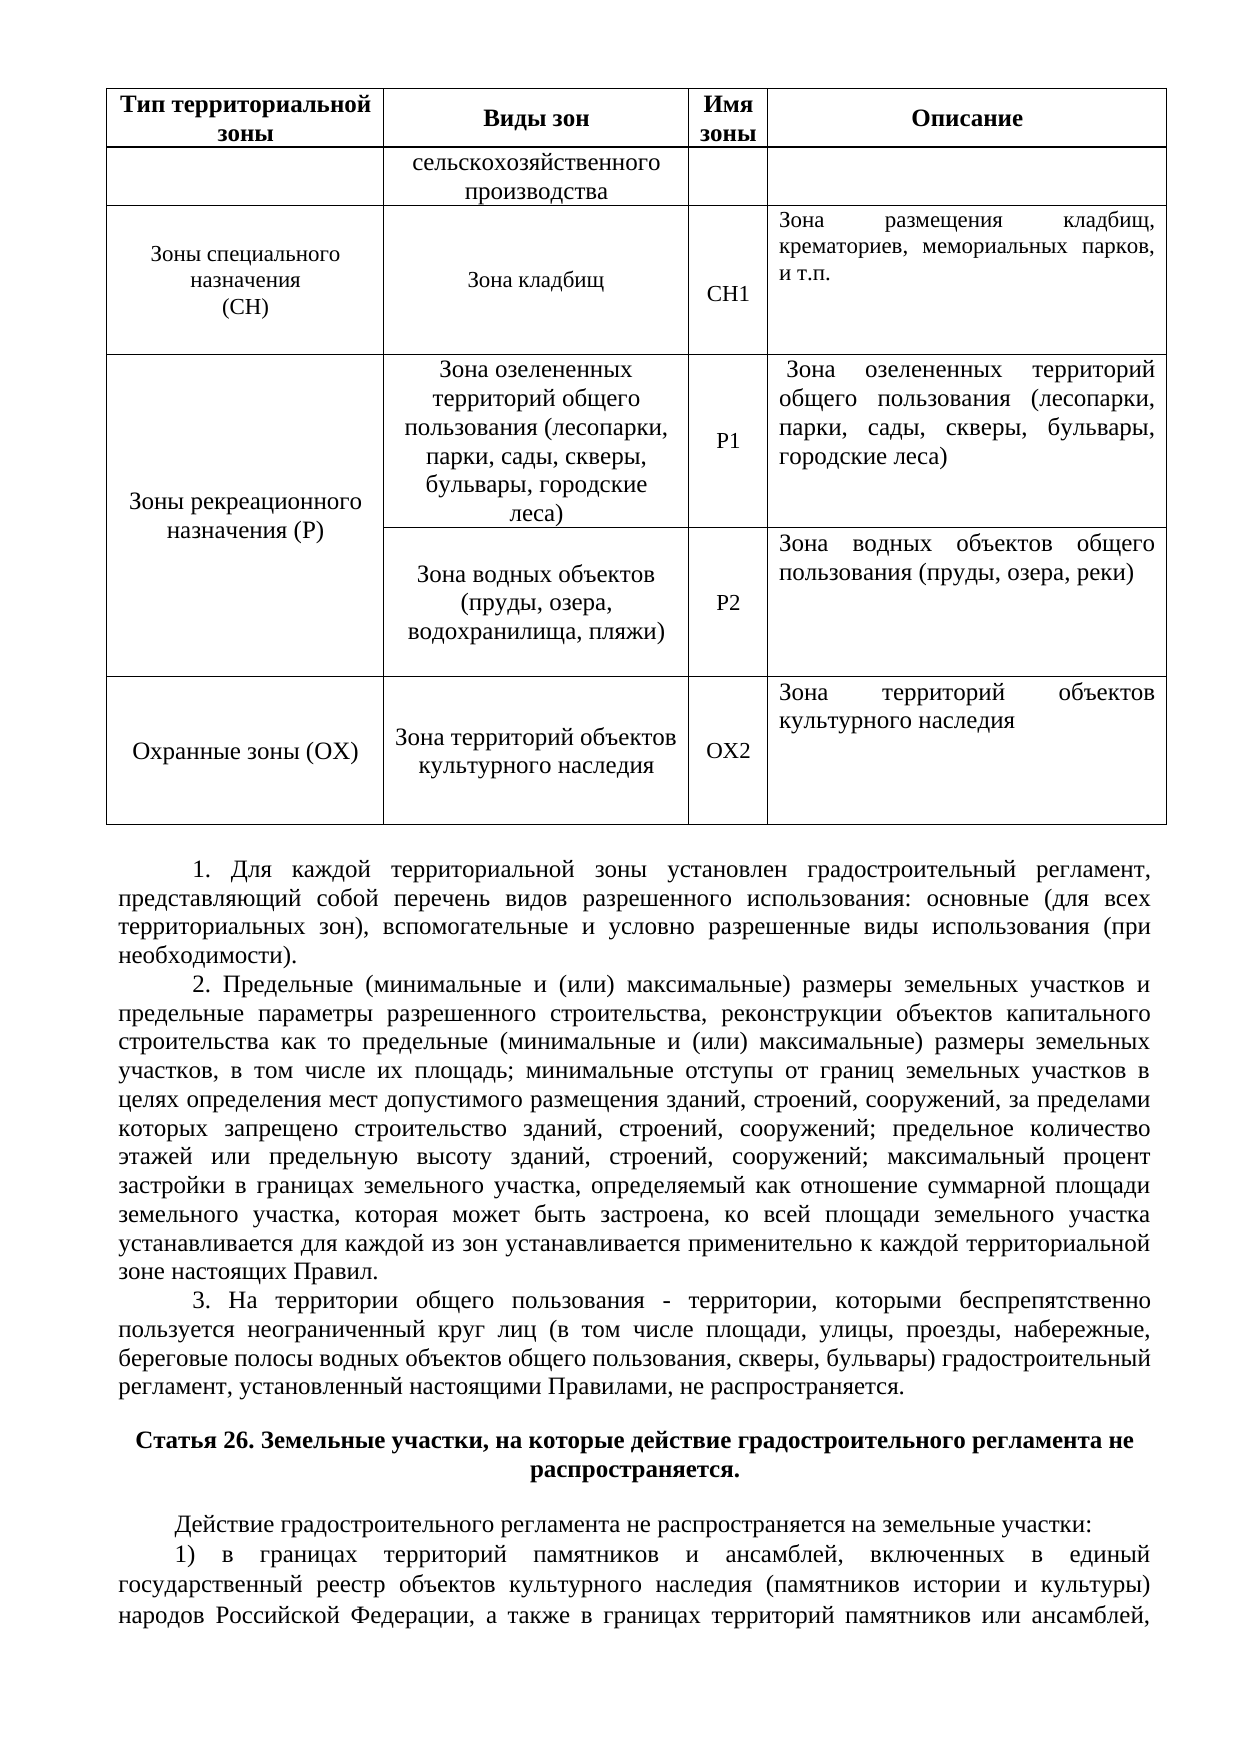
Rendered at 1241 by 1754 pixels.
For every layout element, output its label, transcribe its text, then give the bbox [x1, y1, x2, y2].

table_cell Зона территорий объектов культурного наследия [384, 677, 688, 824]
text 2. Предельные (минимальные и (или) максимальные) размеры земельных участков и предельные параметры разрешенного строительства, реконструкции объектов капитального строительства как то предельные (минимальные и (или) максимальные) размеры земельных участков, в том числе их площадь; минимальные отступы от границ земельных участков в целях определения мест допустимого размещения зданий, строений, сооружений, за пределами которых запрещено строительство зданий, строений, сооружений; предельное количество этажей или предельную высоту зданий, строений, сооружений; максимальный процент застройки в границах земельного участка, определяемый как отношение суммарной площади земельного участка, которая может быть застроена, ко всей площади земельного участка устанавливается для каждой из зон устанавливается применительно к каждой территориальной зоне настоящих Правил. [118, 969, 1152, 1285]
table_cell Зона территорий объектов культурного наследия [768, 677, 1166, 824]
text 3. На территории общего пользования - территории, которыми беспрепятственно пользуется неограниченный круг лиц (в том числе площади, улицы, проезды, набережные, береговые полосы водных объектов общего пользования, скверы, бульвары) градостроительный регламент, установленный настоящими Правилами, не распространяется. [118, 1285, 1152, 1400]
table_cell Зона водных объектов (пруды, озера, водохранилища, пляжи) [384, 528, 688, 676]
table_cell Зона водных объектов общего пользования (пруды, озера, реки) [768, 528, 1166, 676]
table_cell Р1 [689, 355, 767, 527]
table_cell ОХ2 [689, 677, 767, 824]
table_cell Зоны рекреационного назначения (Р) [107, 355, 383, 676]
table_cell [384, 148, 688, 205]
text 1. Для каждой территориальной зоны установлен градостроительный регламент, представляющий собой перечень видов разрешенного использования: основные (для всех территориальных зон), вспомогательные и условно разрешенные виды использования (при необходимости). [118, 854, 1152, 969]
table_header Имя зоны [689, 89, 767, 146]
table_cell Р2 [689, 528, 767, 676]
table_cell Зона озелененных территорий общего пользования (лесопарки, парки, сады, скверы, бульвары, городские леса) [384, 355, 688, 527]
table_cell Зона кладбищ [384, 206, 688, 353]
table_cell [768, 148, 1166, 205]
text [118, 1538, 1152, 1628]
table_header Виды зон [384, 89, 688, 146]
table_cell Зона размещения кладбищ, крематориев, мемориальных парков, и т.п. [768, 206, 1166, 353]
table_cell СН1 [689, 206, 767, 353]
text Действие градостроительного регламента не распространяется на земельные участки: [118, 1508, 1152, 1538]
table_cell Охранные зоны (ОХ) [107, 677, 383, 824]
text Статья 26. Земельные участки, на которые действие градостроительного регламента не распространяется. [130, 1425, 1140, 1483]
table_cell С2 [689, 148, 767, 205]
table_header Описание [768, 89, 1166, 146]
table_header Тип территориальной зоны [107, 89, 383, 146]
table_cell Зона озелененных территорий общего пользования (лесопарки, парки, сады, скверы, бульвары, городские леса) [768, 355, 1166, 527]
table_cell Зоны специального назначения (СН) [107, 206, 383, 353]
